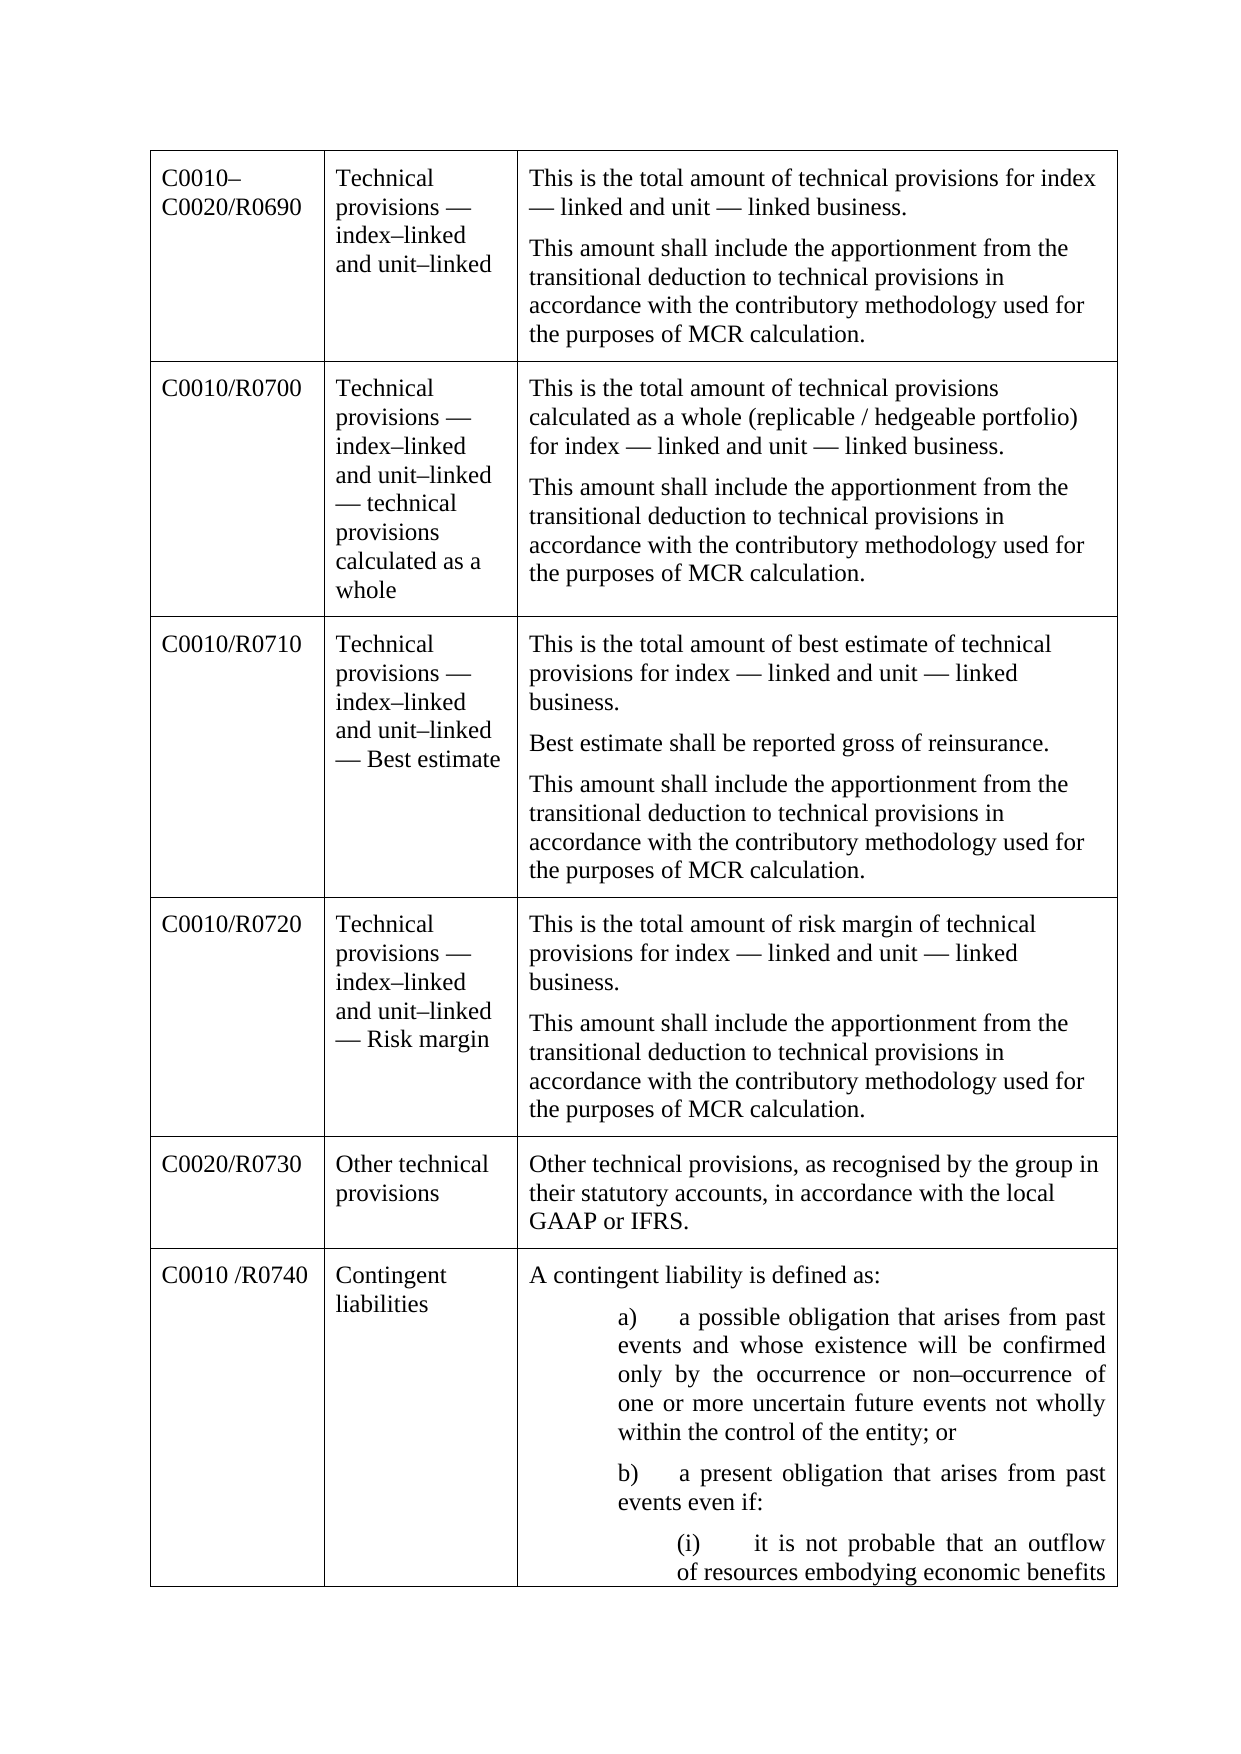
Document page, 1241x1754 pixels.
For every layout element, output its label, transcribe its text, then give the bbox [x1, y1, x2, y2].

table_cell C0020/R0730 [151, 1137, 324, 1248]
table_cell This is the total amount of risk margin of technical provisions for index — linked and unit — linked business. This amount shall include the apportionment from the transitional deduction to technical provisions in accordance with the contributory methodology used for the purposes of MCR calculation. [518, 898, 1117, 1136]
table_cell Technical provisions — index–linked and unit–linked — Best estimate [325, 617, 517, 897]
table_cell C0010– C0020/R0690 [151, 151, 324, 361]
table_cell Technical provisions — index–linked and unit–linked — Risk margin [325, 898, 517, 1136]
table_cell Other technical provisions, as recognised by the group in their statutory accounts, in accordance with the local GAAP or IFRS. [518, 1137, 1117, 1248]
table_cell C0010/R0720 [151, 898, 324, 1136]
table_cell C0010/R0700 [151, 362, 324, 616]
table_cell Technical provisions — index–linked and unit–linked — technical provisions calculated as a whole [325, 362, 517, 616]
table_cell Other technical provisions [325, 1137, 517, 1248]
table_cell Technical provisions — index–linked and unit–linked [325, 151, 517, 361]
table_cell This is the total amount of best estimate of technical provisions for index — linked and unit — linked business. Best estimate shall be reported gross of reinsurance. This amount shall include the apportionment from the transitional deduction to technical provisions in accordance with the contributory methodology used for the purposes of MCR calculation. [518, 617, 1117, 897]
table_cell C0010/R0710 [151, 617, 324, 897]
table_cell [325, 1249, 517, 1586]
table_cell C0010 /R0740 [151, 1249, 324, 1586]
table_cell This is the total amount of technical provisions for index — linked and unit — linked business. This amount shall include the apportionment from the transitional deduction to technical provisions in accordance with the contributory methodology used for the purposes of MCR calculation. [518, 151, 1117, 361]
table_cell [518, 1249, 1117, 1586]
table_cell This is the total amount of technical provisions calculated as a whole (replicable / hedgeable portfolio) for index — linked and unit — linked business. This amount shall include the apportionment from the transitional deduction to technical provisions in accordance with the contributory methodology used for the purposes of MCR calculation. [518, 362, 1117, 616]
